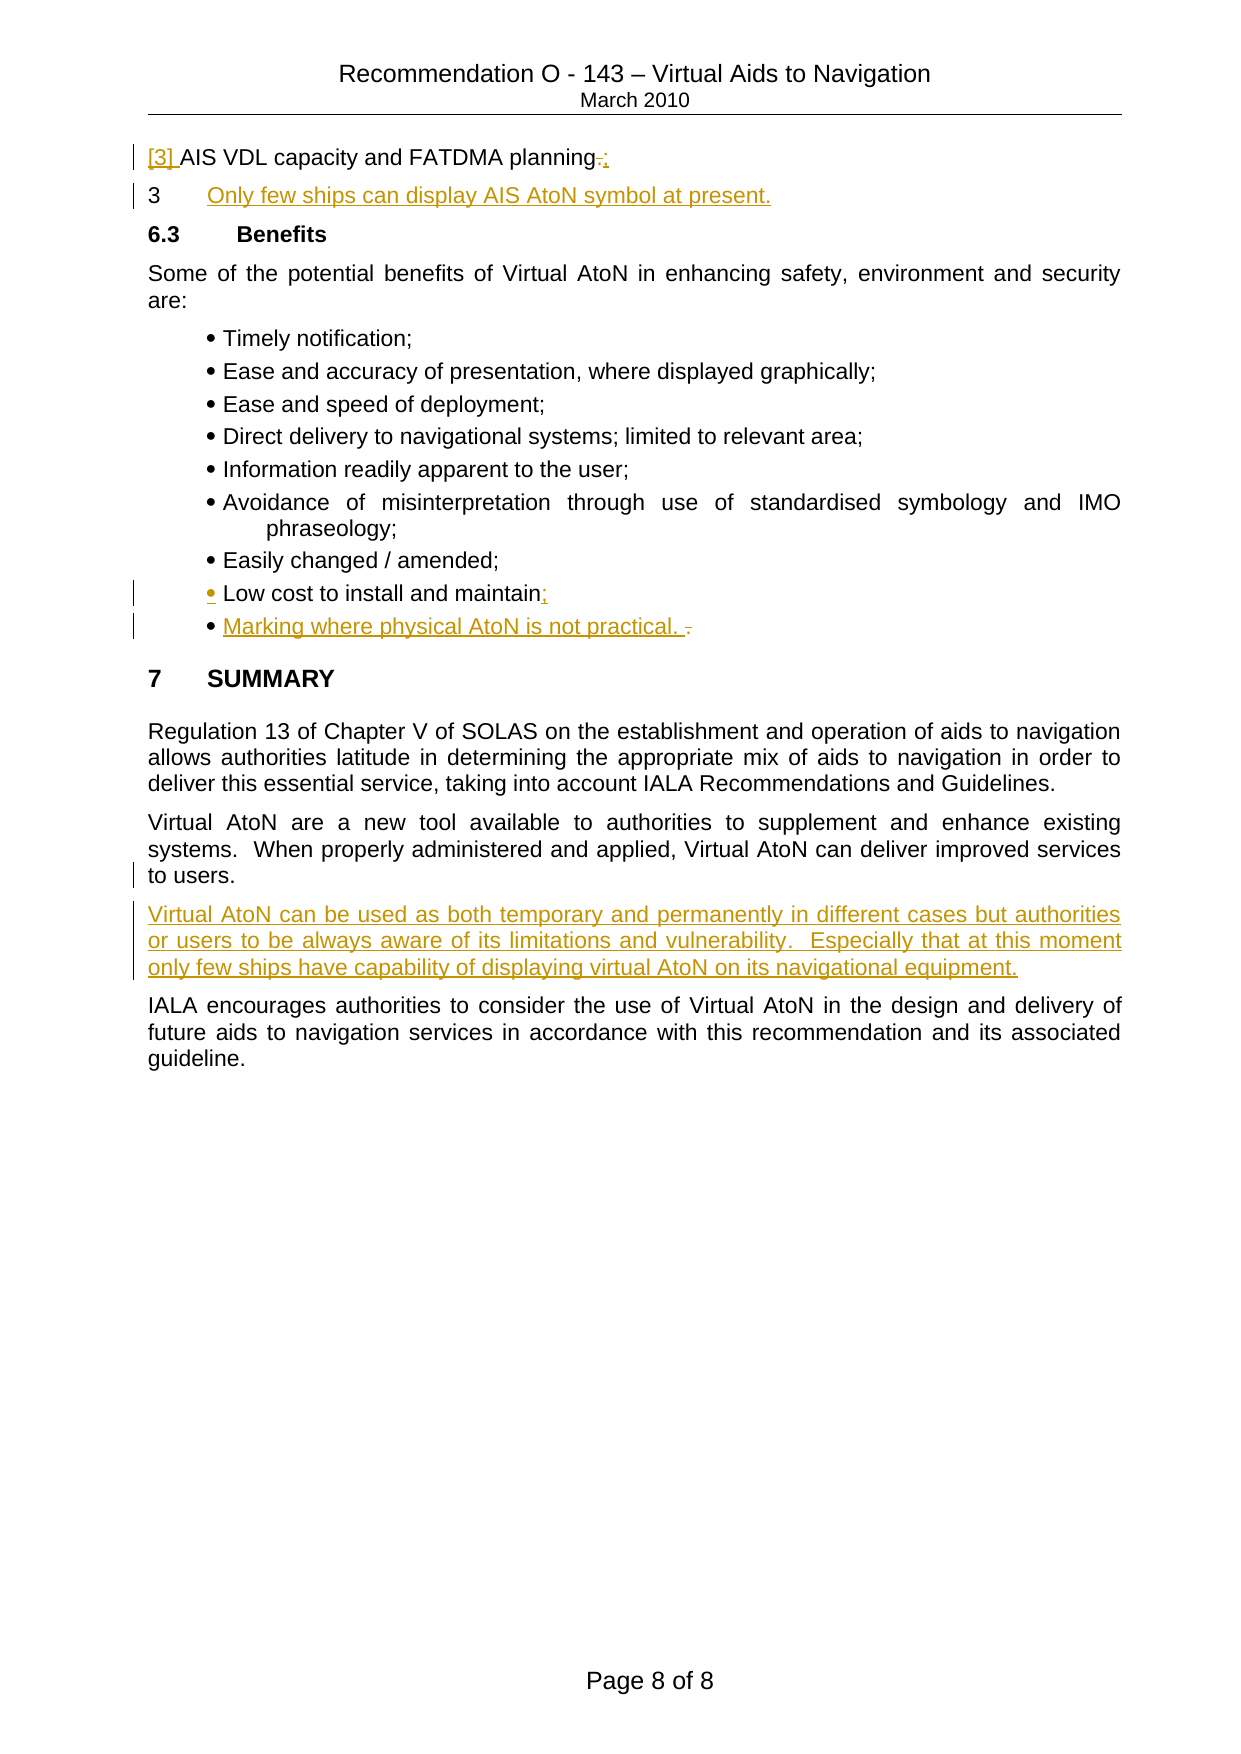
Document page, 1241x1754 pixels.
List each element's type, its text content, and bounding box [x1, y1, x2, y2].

text IALA encourages authorities to consider the use of Virtual AtoN in the design and delivery of future aids to navigation services in accordance with this recommendation and its associated guideline. [148, 992, 1122, 1071]
text Regulation 13 of Chapter V of SOLAS on the establishment and operation of aids to navigation allows authorities latitude in determining the appropriate mix of aids to navigation in order to deliver this essential service, taking into account IALA Recommendations and Guidelines. [148, 718, 1122, 797]
subtitle Benefits [148, 221, 1122, 248]
text Ease and accuracy of presentation, where displayed graphically; [207, 358, 1122, 384]
text Virtual AtoN are a new tool available to authorities to supplement and enhance existing systems. When properly administered and applied, Virtual AtoN can deliver improved services to users. [148, 809, 1122, 888]
text Easily changed / amended; [207, 547, 1122, 574]
text Timely notification; [207, 325, 1122, 352]
text Some of the potential benefits of Virtual AtoN in enhancing safety, environment and security are: [148, 260, 1122, 313]
text Low cost to install and maintain [207, 580, 1122, 606]
subtitle summary [148, 664, 1122, 693]
text Avoidance of misinterpretation through use of standardised symbology and IMO phraseology; [207, 488, 1122, 541]
text Information readily apparent to the user; [207, 456, 1122, 482]
text Direct delivery to navigational systems; limited to relevant area; [207, 423, 1122, 449]
text Ease and speed of deployment; [207, 391, 1122, 417]
list AIS VDL capacity and FATDMA planning [148, 144, 1122, 170]
